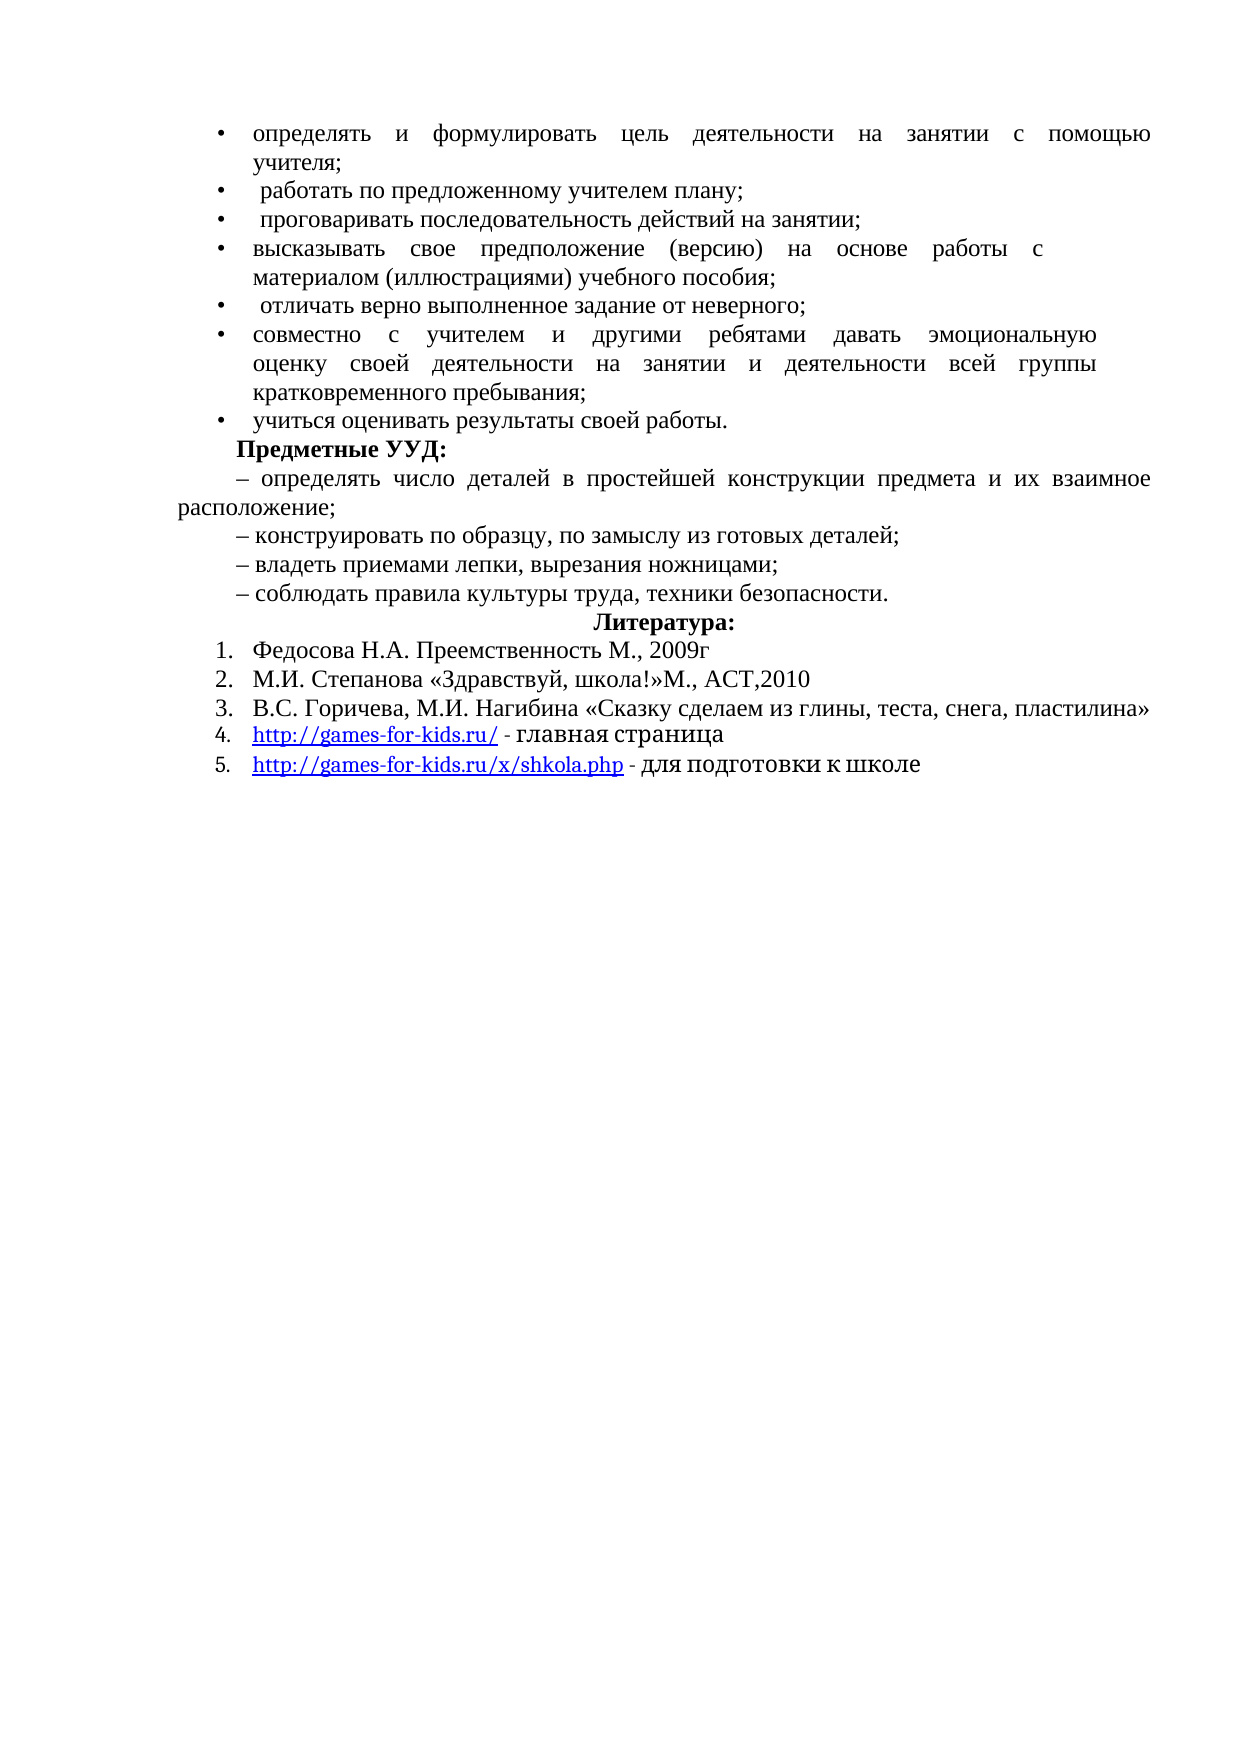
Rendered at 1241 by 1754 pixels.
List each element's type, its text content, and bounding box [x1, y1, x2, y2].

list М.И. Степанова «Здравствуй, школа!»М., АСТ,2010 [215, 664, 1152, 693]
list работать по предложенному учителем плану; [217, 176, 1152, 204]
text Литература: [177, 607, 1152, 636]
list http://games-for-kids.ru/ - главная страница [215, 722, 1152, 748]
list Федосова Н.А. Преемственность М., 2009г [215, 636, 1152, 664]
list http://games-for-kids.ru/x/shkola.php - для подготовки к школе [215, 752, 1152, 778]
text Предметные УУД: [177, 434, 1152, 463]
text – конструировать по образцу, по замыслу из готовых деталей; [177, 521, 1152, 549]
list определять и формулировать цель деятельности на занятии с помощью учителя; [217, 118, 1152, 176]
list совместно с учителем и другими ребятами давать эмоциональную оценку своей деятельности на занятии и деятельности всей группы кратковременного пребывания; [217, 319, 1098, 406]
list высказывать свое предположение (версию) на основе работы с материалом (иллюстрациями) учебного пособия; [217, 233, 1044, 291]
list отличать верно выполненное задание от неверного; [217, 291, 1152, 319]
text • учиться оценивать результаты своей работы. [217, 406, 1152, 434]
text – определять число деталей в простейшей конструкции предмета и их взаимное расположение; [177, 463, 1152, 521]
list В.С. Горичева, М.И. Нагибина «Сказку сделаем из глины, теста, снега, пластилина» [215, 693, 1152, 722]
text – соблюдать правила культуры труда, техники безопасности. [177, 578, 1152, 607]
list проговаривать последовательность действий на занятии; [217, 204, 1152, 233]
text – владеть приемами лепки, вырезания ножницами; [177, 549, 1152, 578]
